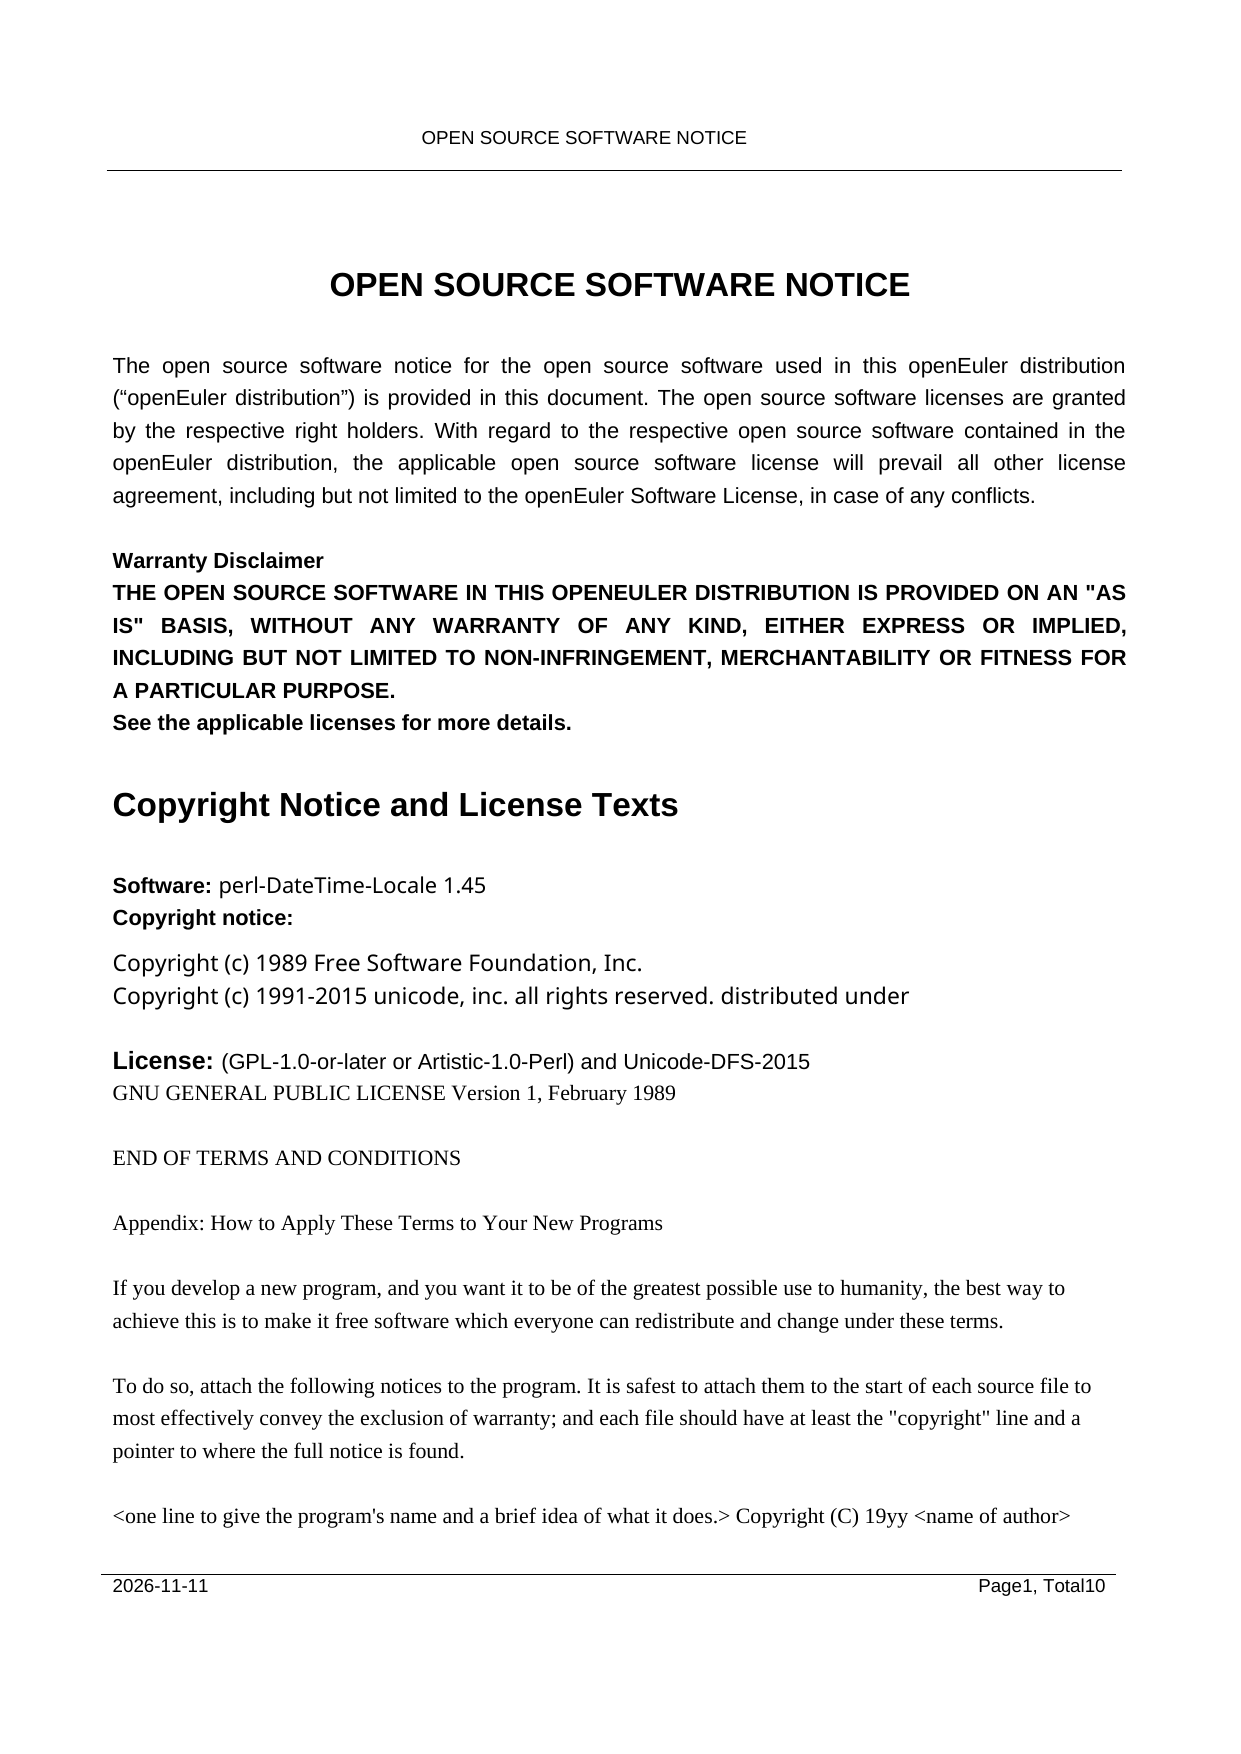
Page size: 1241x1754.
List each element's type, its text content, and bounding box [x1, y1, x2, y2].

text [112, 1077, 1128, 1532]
text License: (GPL-1.0-or-later or Artistic-1.0-Perl) and Unicode-DFS-2015 [112, 1044, 1128, 1077]
text OPEN SOURCE SOFTWARE NOTICE [112, 251, 1128, 316]
text The open source software notice for the open source software used in this openEuler distribution (“openEuler distribution”) is provided in this document. The open source software licenses are granted by the respective right holders. With regard to the respective open source software contained in the openEuler distribution, the applicable open source software license will prevail all other license agreement, including but not limited to the openEuler Software License, in case of any conflicts. [112, 349, 1128, 511]
text Copyright notice: [112, 901, 1128, 934]
text Warranty Disclaimer [112, 544, 1128, 576]
text THE OPEN SOURCE SOFTWARE IN THIS OPENEULER DISTRIBUTION IS PROVIDED ON AN "AS IS" BASIS, WITHOUT ANY WARRANTY OF ANY KIND, EITHER EXPRESS OR IMPLIED, INCLUDING BUT NOT LIMITED TO NON-INFRINGEMENT, MERCHANTABILITY OR FITNESS FOR A PARTICULAR PURPOSE. See the applicable licenses for more details. [112, 576, 1128, 739]
text Copyright Notice and License Texts [112, 771, 1128, 836]
text Copyright (c) 1989 Free Software Foundation, Inc. Copyright (c) 1991-2015 unicode, inc. all rights reserved. distributed under [112, 947, 1128, 1044]
title Software: perl-DateTime-Locale 1.45 [112, 869, 1128, 901]
